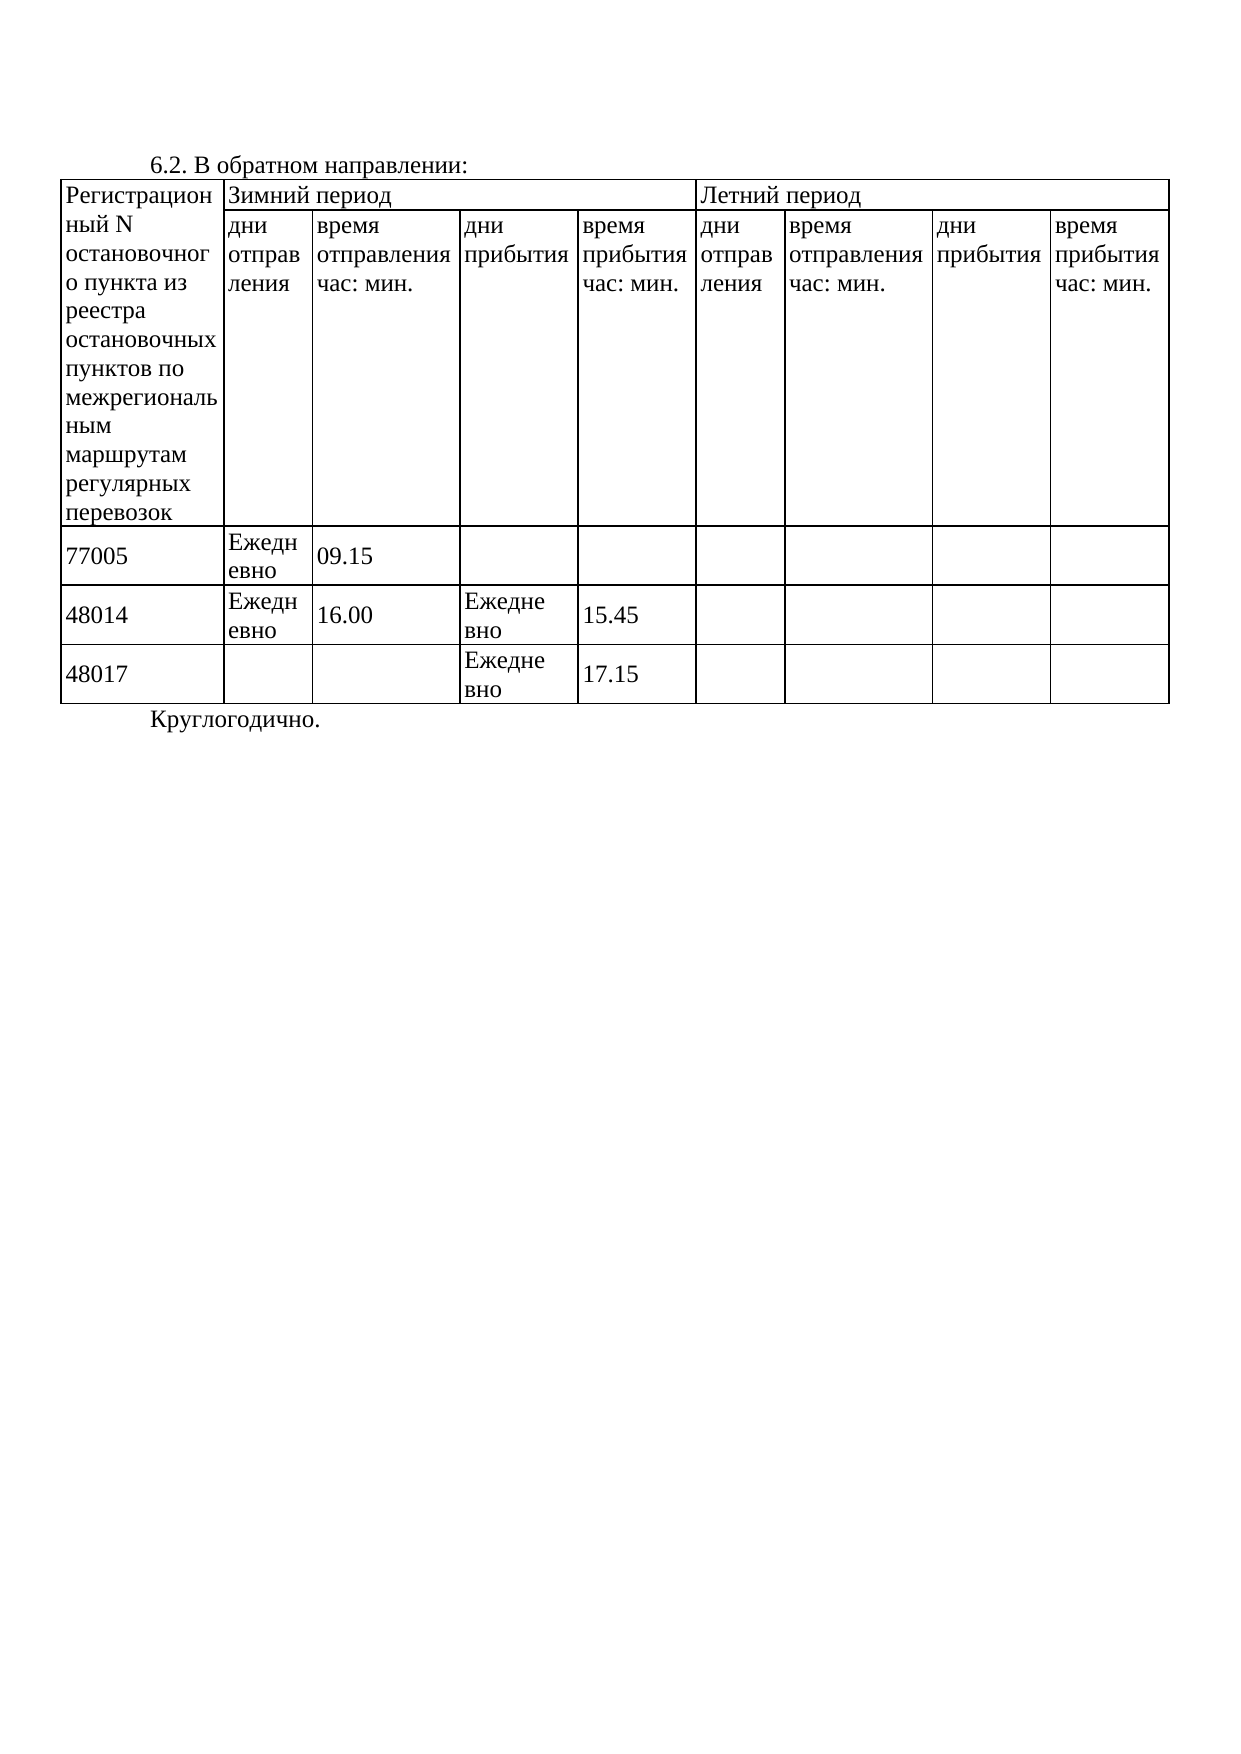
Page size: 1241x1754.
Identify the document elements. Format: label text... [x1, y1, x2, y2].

table_cell [1051, 645, 1168, 702]
table_cell [1051, 527, 1168, 584]
table_cell [933, 645, 1050, 702]
table_cell [225, 645, 312, 702]
table_cell 17.15 [579, 645, 695, 702]
text 6.2. В обратном направлении: [150, 150, 1090, 179]
table_cell время отправления час: мин. [313, 211, 459, 525]
table_cell [697, 527, 784, 584]
table_cell [313, 645, 459, 702]
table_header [62, 180, 223, 525]
table_cell время прибытия час: мин. [579, 211, 695, 525]
table_cell Ежедневно [225, 586, 312, 643]
table_cell время прибытия час: мин. [1051, 211, 1168, 525]
table_cell дни отправления [225, 211, 312, 525]
table_cell [697, 586, 784, 643]
table_cell 15.45 [579, 586, 695, 643]
table_cell [933, 586, 1050, 643]
table_cell время отправления час: мин. [786, 211, 932, 525]
table_cell 77005 [62, 527, 223, 584]
table_cell [1051, 586, 1168, 643]
table_cell дни прибытия [461, 211, 577, 525]
table_cell Ежедне вно [461, 645, 577, 702]
table_cell 09.15 [313, 527, 459, 584]
table_cell [786, 586, 932, 643]
table_header Зимний период [225, 180, 695, 209]
table_cell [786, 527, 932, 584]
table_cell 48014 [62, 586, 223, 643]
table_cell 48017 [62, 645, 223, 702]
table_cell Ежедневно [225, 527, 312, 584]
table_cell 16.00 [313, 586, 459, 643]
table_header Летний период [697, 180, 1168, 209]
text Круглогодично. [150, 704, 1090, 733]
table_cell Ежедне вно [461, 586, 577, 643]
table_cell дни отправления [697, 211, 784, 525]
table_cell [579, 527, 695, 584]
table_cell [461, 527, 577, 584]
table_cell [697, 645, 784, 702]
table_cell [933, 527, 1050, 584]
table_cell дни прибытия [933, 211, 1050, 525]
table_cell [786, 645, 932, 702]
